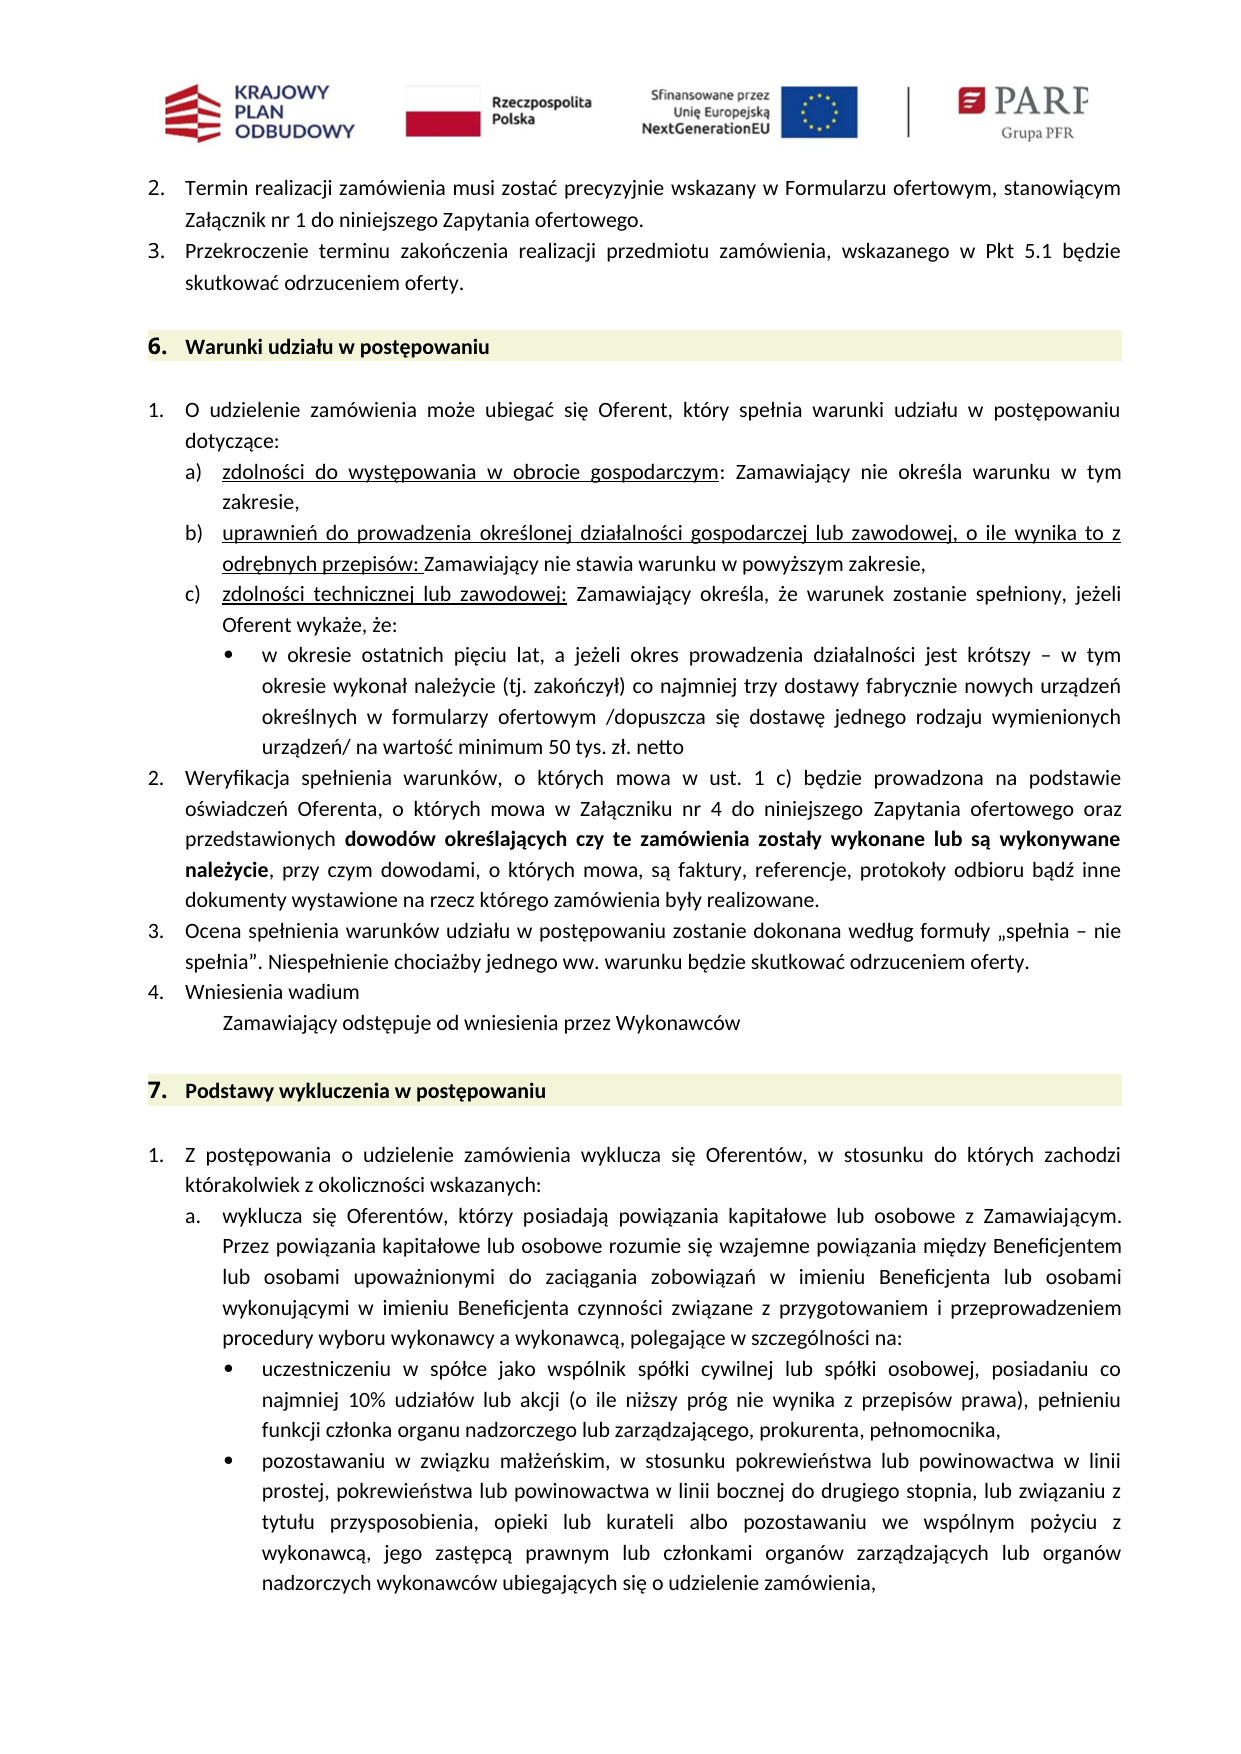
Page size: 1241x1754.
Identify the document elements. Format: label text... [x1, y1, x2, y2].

list O udzielenie zamówienia może ubiegać się Oferent, który spełnia warunki udziału w postępowaniu dotyczące: [148, 397, 1122, 454]
list Warunki udziału w postępowaniu [148, 330, 1122, 361]
list Przekroczenie terminu zakończenia realizacji przedmiotu zamówienia, wskazanego w Pkt 5.1 będzie skutkować odrzuceniem oferty. [148, 236, 1122, 295]
list w okresie ostatnich pięciu lat, a jeżeli okres prowadzenia działalności jest krótszy – w tym okresie wykonał należycie (tj. zakończył) co najmniej trzy dostawy fabrycznie nowych urządzeń określnych w formularzy ofertowym /dopuszcza się dostawę jednego rodzaju wymienionych urządzeń/ na wartość minimum 50 tys. zł. netto [224, 642, 1122, 760]
list pozostawaniu w związku małżeńskim, w stosunku pokrewieństwa lub powinowactwa w linii prostej, pokrewieństwa lub powinowactwa w linii bocznej do drugiego stopnia, lub związaniu z tytułu przysposobienia, opieki lub kurateli albo pozostawaniu we wspólnym pożyciu z wykonawcą, jego zastępcą prawnym lub członkami organów zarządzających lub organów nadzorczych wykonawców ubiegających się o udzielenie zamówienia, [224, 1447, 1122, 1596]
list uprawnień do prowadzenia określonej działalności gospodarczej lub zawodowej, o ile wynika to z odrębnych przepisów: Zamawiający nie stawia warunku w powyższym zakresie, [185, 519, 1122, 576]
list zdolności technicznej lub zawodowej: Zamawiający określa, że warunek zostanie spełniony, jeżeli Oferent wykaże, że: [185, 580, 1122, 638]
list Wniesienia wadium [148, 978, 1122, 1005]
list Weryfikacja spełnienia warunków, o których mowa w ust. 1 c) będzie prowadzona na podstawie oświadczeń Oferenta, o których mowa w Załączniku nr 4 do niniejszego Zapytania ofertowego oraz przedstawionych dowodów określających czy te zamówienia zostały wykonane lub są wykonywane należycie, przy czym dowodami, o których mowa, są faktury, referencje, protokoły odbioru bądź inne dokumenty wystawione na rzecz którego zamówienia były realizowane. [148, 764, 1122, 913]
picture [147, 63, 1088, 154]
list uczestniczeniu w spółce jako wspólnik spółki cywilnej lub spółki osobowej, posiadaniu co najmniej 10% udziałów lub akcji (o ile niższy próg nie wynika z przepisów prawa), pełnieniu funkcji członka organu nadzorczego lub zarządzającego, prokurenta, pełnomocnika, [224, 1355, 1122, 1443]
list zdolności do występowania w obrocie gospodarczym: Zamawiający nie określa warunku w tym zakresie, [185, 458, 1122, 515]
list Ocena spełnienia warunków udziału w postępowaniu zostanie dokonana według formuły „spełnia – nie spełnia”. Niespełnienie chociażby jednego ww. warunku będzie skutkować odrzuceniem oferty. [148, 917, 1122, 974]
list Z postępowania o udzielenie zamówienia wyklucza się Oferentów, w stosunku do których zachodzi którakolwiek z okoliczności wskazanych: [148, 1141, 1122, 1198]
list Zamawiający odstępuje od wniesienia przez Wykonawców [223, 1009, 1122, 1036]
list Podstawy wykluczenia w postępowaniu [148, 1074, 1122, 1106]
list wyklucza się Oferentów, którzy posiadają powiązania kapitałowe lub osobowe z Zamawiającym. Przez powiązania kapitałowe lub osobowe rozumie się wzajemne powiązania między Beneficjentem lub osobami upoważnionymi do zaciągania zobowiązań w imieniu Beneficjenta lub osobami wykonującymi w imieniu Beneficjenta czynności związane z przygotowaniem i przeprowadzeniem procedury wyboru wykonawcy a wykonawcą, polegające w szczególności na: [185, 1202, 1122, 1351]
list Termin realizacji zamówienia musi zostać precyzyjnie wskazany w Formularzu ofertowym, stanowiącym Załącznik nr 1 do niniejszego Zapytania ofertowego. [148, 173, 1122, 232]
